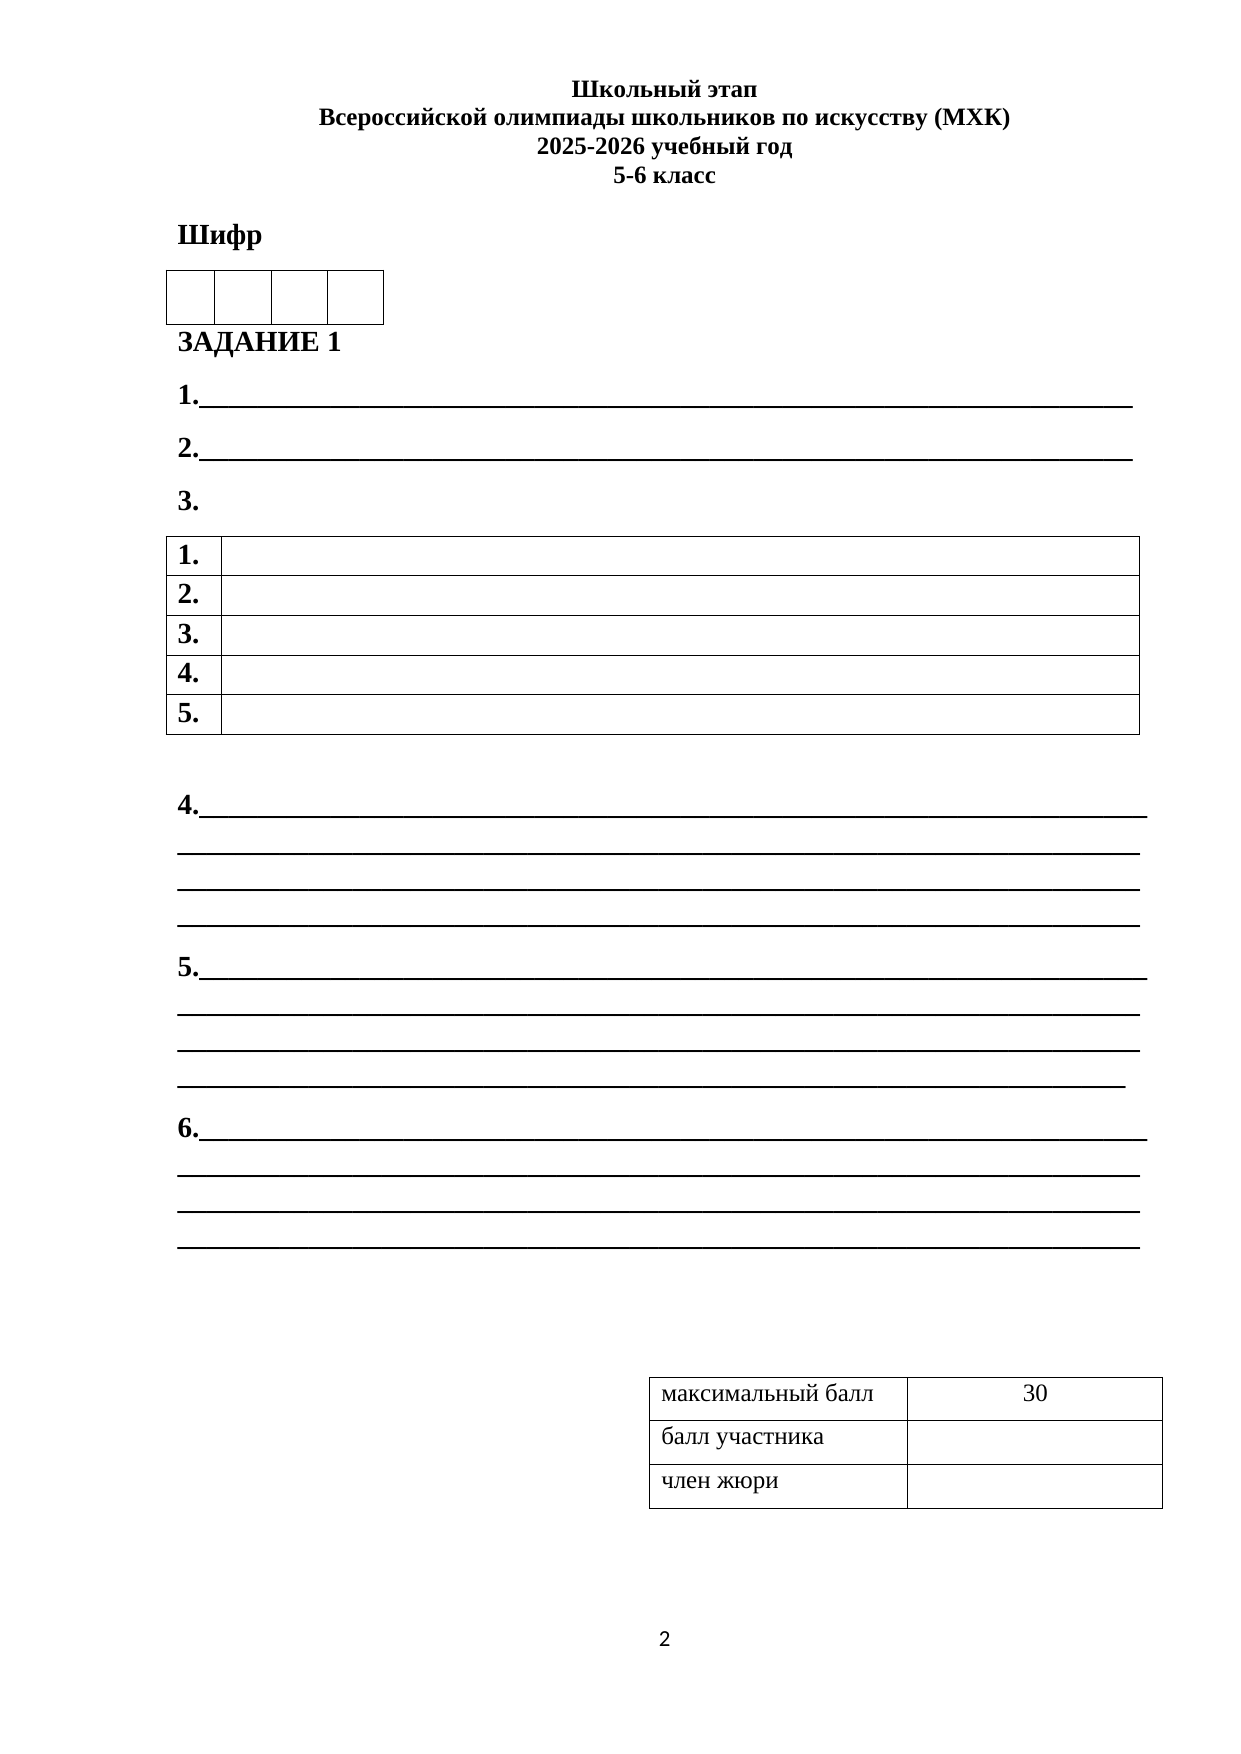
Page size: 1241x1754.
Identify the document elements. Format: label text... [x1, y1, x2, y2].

table_cell [222, 576, 1139, 615]
table_header максимальный балл [650, 1378, 907, 1420]
table_cell 5. [167, 695, 221, 734]
text 5.______________________________________________________________________________________________________________________________________________________________________________________________________________________________________________________________________ [177, 949, 1152, 1091]
text 1.________________________________________________________________ [177, 377, 1152, 411]
table_cell [222, 616, 1139, 654]
table_header [222, 537, 1139, 575]
table_header 30 [908, 1378, 1162, 1420]
table_cell член жюри [650, 1465, 907, 1508]
table_cell 2. [167, 576, 221, 615]
table_header [328, 271, 383, 323]
text 4._______________________________________________________________________________________________________________________________________________________________________________________________________________________________________________________________________ [177, 787, 1152, 929]
table_cell балл участника [650, 1421, 907, 1464]
table_header [167, 271, 214, 323]
table_header 1. [167, 537, 221, 575]
table_header [272, 271, 327, 323]
text 2.________________________________________________________________ [177, 430, 1152, 464]
table_cell [222, 656, 1139, 694]
table_cell 3. [167, 616, 221, 654]
text 6._______________________________________________________________________________________________________________________________________________________________________________________________________________________________________________________________________ [177, 1110, 1152, 1252]
text 3. [177, 483, 1152, 516]
table_header [215, 271, 271, 323]
table_cell [908, 1465, 1162, 1508]
table_cell [908, 1421, 1162, 1464]
text Шифр [177, 217, 1152, 250]
table_cell 4. [167, 656, 221, 694]
text ЗАДАНИЕ 1 [177, 324, 1152, 358]
table_cell [222, 695, 1139, 734]
